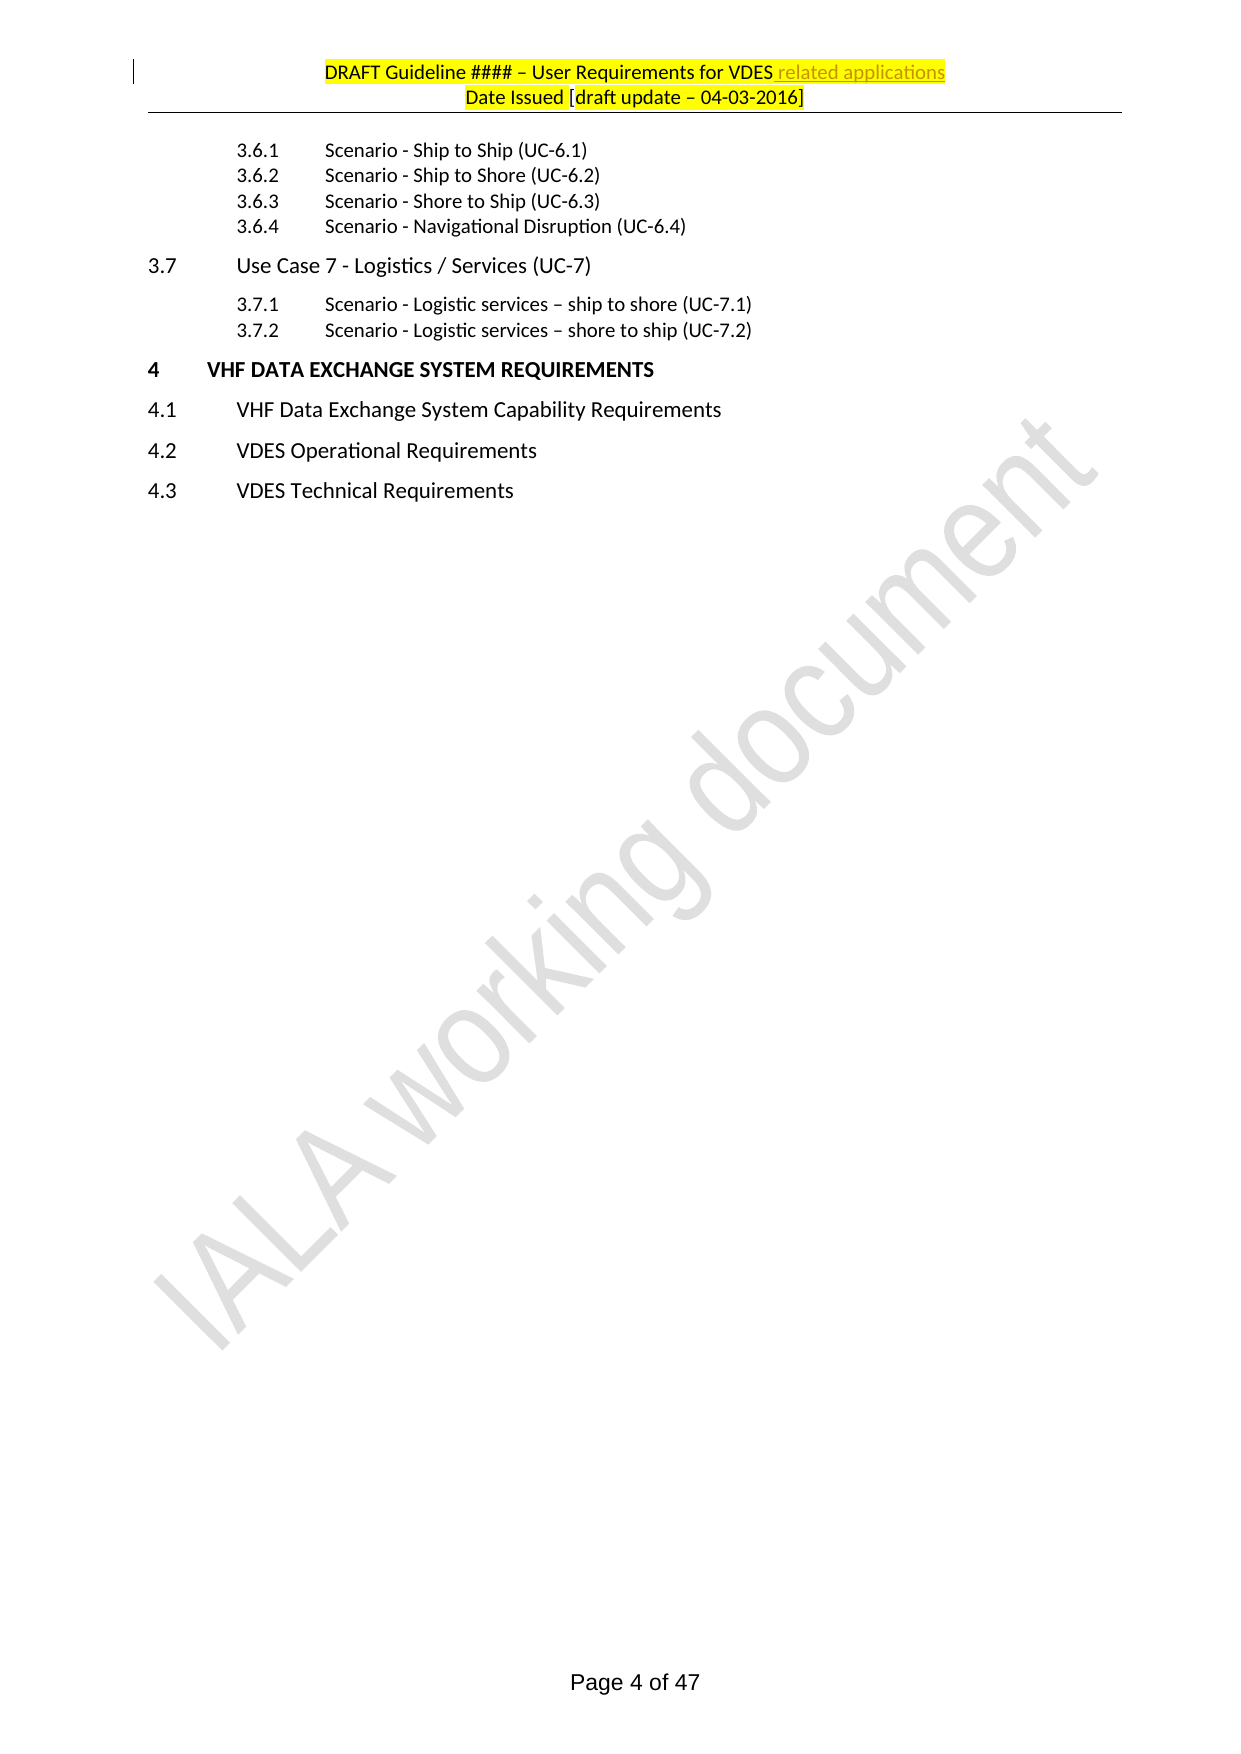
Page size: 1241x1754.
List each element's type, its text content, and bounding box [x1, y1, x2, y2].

text 3.6.2 Scenario - Ship to Shore (UC-6.2) 31 [236, 162, 1122, 188]
text 4.1 VHF Data Exchange System Capability Requirements 36 [148, 396, 1122, 423]
text 4 VHF Data Exchange System Requirements 36 [148, 355, 1107, 383]
text 3.6.1 Scenario - Ship to Ship (UC-6.1) 31 [236, 137, 1122, 162]
text 3.7.1 Scenario - Logistic services – ship to shore (UC-7.1) 34 [236, 292, 1122, 317]
text 4.3 VDES Technical Requirements 42 [148, 477, 1122, 504]
text 3.7.2 Scenario - Logistic services – shore to ship (UC-7.2) 35 [236, 317, 1122, 342]
text 4.2 VDES Operational Requirements 38 [148, 436, 1122, 464]
text 3.7 Use Case 7 - Logistics / Services (UC-7) 33 [148, 251, 1122, 279]
text 3.6.4 Scenario - Navigational Disruption (UC-6.4) 33 [236, 213, 1122, 239]
text 3.6.3 Scenario - Shore to Ship (UC-6.3) 32 [236, 188, 1122, 213]
